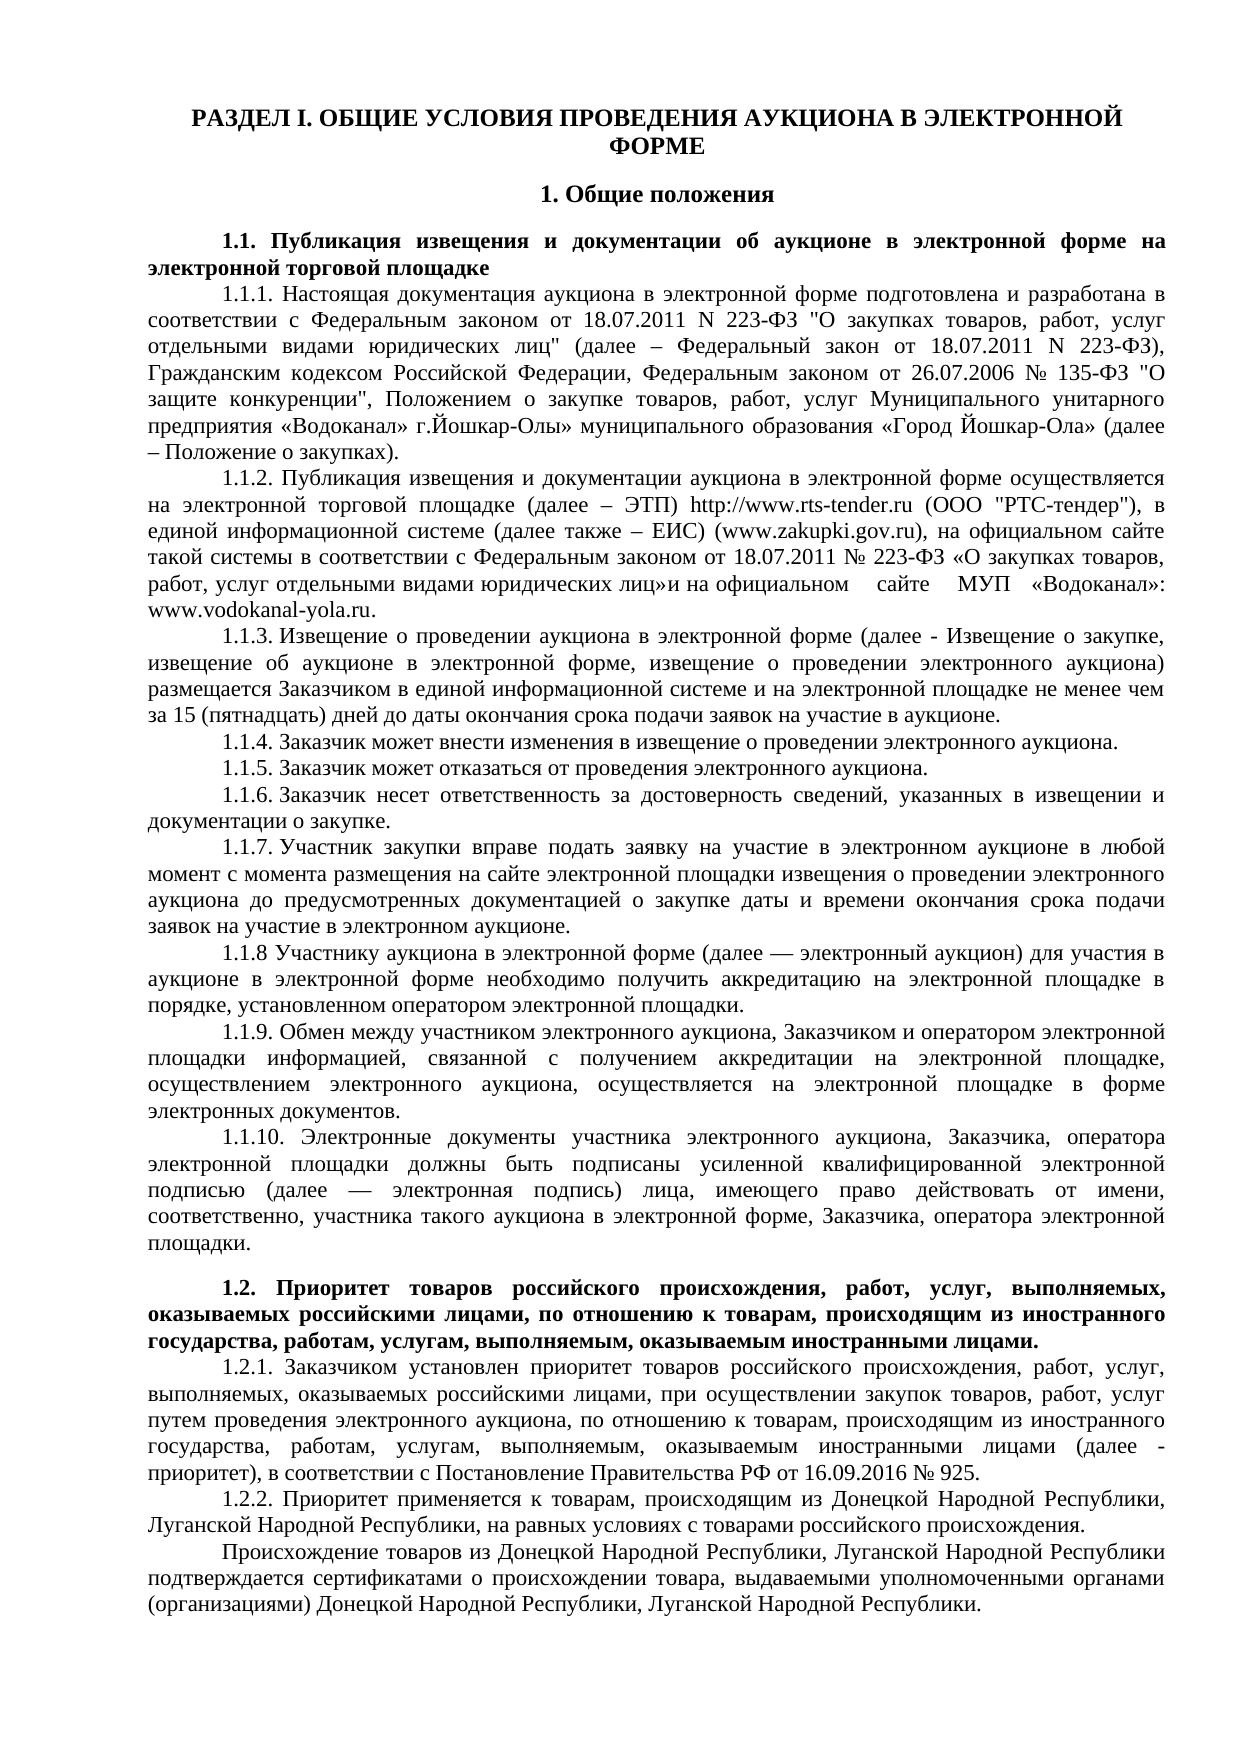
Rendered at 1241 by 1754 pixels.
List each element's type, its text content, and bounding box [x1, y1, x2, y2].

text 1.2.1. Заказчиком установлен приоритет товаров российского происхождения, работ, услуг, выполняемых, оказываемых российскими лицами, при осуществлении закупок товаров, работ, услуг путем проведения электронного аукциона, по отношению к товарам, происходящим из иностранного государства, работам, услугам, выполняемым, оказываемым иностранными лицами (далее - приоритет), в соответствии с Постановление Правительства РФ от 16.09.2016 № 925. [148, 1353, 1167, 1485]
text 1.1.6. Заказчик несет ответственность за достоверность сведений, указанных в извещении и документации о закупке. [148, 781, 1167, 833]
text 1.2.2. Приоритет применяется к товарам, происходящим из Донецкой Народной Республики, Луганской Народной Республики, на равных условиях с товарами российского происхождения. [148, 1485, 1167, 1538]
text 1.1.3. Извещение о проведении аукциона в электронной форме (далее - Извещение о закупке, извещение об аукционе в электронной форме, извещение о проведении электронного аукциона) размещается Заказчиком в единой информационной системе и на электронной площадке не менее чем за 15 (пятнадцать) дней до даты окончания срока подачи заявок на участие в аукционе. [148, 622, 1167, 728]
text 1.1.1. Настоящая документация аукциона в электронной форме подготовлена и разработана в соответствии с Федеральным законом от 18.07.2011 N 223-ФЗ "О закупках товаров, работ, услуг отдельными видами юридических лиц" (далее – Федеральный закон от 18.07.2011 N 223-ФЗ), Гражданским кодексом Российской Федерации, Федеральным законом от 26.07.2006 № 135-ФЗ "О защите конкуренции", Положением о закупке товаров, работ, услуг Муниципального унитарного предприятия «Водоканал» г.Йошкар-Олы» муниципального образования «Город Йошкар-Ола» (далее – Положение о закупках). [148, 280, 1167, 464]
text Происхождение товаров из Донецкой Народной Республики, Луганской Народной Республики подтверждается сертификатами о происхождении товара, выдаваемыми уполномоченными органами (организациями) Донецкой Народной Республики, Луганской Народной Республики. [148, 1538, 1167, 1617]
text 1.1.10. Электронные документы участника электронного аукциона, Заказчика, оператора электронной площадки должны быть подписаны усиленной квалифицированной электронной подписью (далее — электронная подпись) лица, имеющего право действовать от имени, соответственно, участника такого аукциона в электронной форме, Заказчика, оператора электронной площадки. [148, 1123, 1167, 1255]
text 1.2. Приоритет товаров российского происхождения, работ, услуг, выполняемых, оказываемых российскими лицами, по отношению к товарам, происходящим из иностранного государства, работам, услугам, выполняемым, оказываемым иностранными лицами. [148, 1274, 1167, 1353]
text 1.1.5. Заказчик может отказаться от проведения электронного аукциона. [148, 754, 1167, 781]
text 1.1.4. Заказчик может внести изменения в извещение о проведении электронного аукциона. [148, 728, 1167, 754]
text 1.1.2. Публикация извещения и документации аукциона в электронной форме осуществляется на электронной торговой площадке (далее – ЭТП) http://www.rts-tender.ru (ООО "РТС-тендер"), в единой информационной системе (далее также – ЕИС) (www.zakupki.gov.ru), на официальном сайте такой системы в соответствии с Федеральным законом от 18.07.2011 № 223-ФЗ «О закупках товаров, работ, услуг отдельными видами юридических лиц»и на официальном сайте МУП «Водоканал»: www.vodokanal-yola.ru. [148, 464, 1167, 622]
text РАЗДЕЛ I. ОБЩИЕ УСЛОВИЯ ПРОВЕДЕНИЯ АУКЦИОНА В ЭЛЕКТРОННОЙ ФОРМЕ [148, 103, 1167, 160]
text 1. Общие положения [148, 179, 1167, 208]
text 1.1. Публикация извещения и документации об аукционе в электронной форме на электронной торговой площадке [148, 227, 1167, 280]
text 1.1.8 Участнику аукциона в электронной форме (далее — электронный аукцион) для участия в аукционе в электронной форме необходимо получить аккредитацию на электронной площадке в порядке, установленном оператором электронной площадки. [148, 939, 1167, 1018]
text 1.1.9. Обмен между участником электронного аукциона, Заказчиком и оператором электронной площадки информацией, связанной с получением аккредитации на электронной площадке, осуществлением электронного аукциона, осуществляется на электронной площадке в форме электронных документов. [148, 1018, 1167, 1123]
text 1.1.7. Участник закупки вправе подать заявку на участие в электронном аукционе в любой момент с момента размещения на сайте электронной площадки извещения о проведении электронного аукциона до предусмотренных документацией о закупке даты и времени окончания срока подачи заявок на участие в электронном аукционе. [148, 833, 1167, 939]
